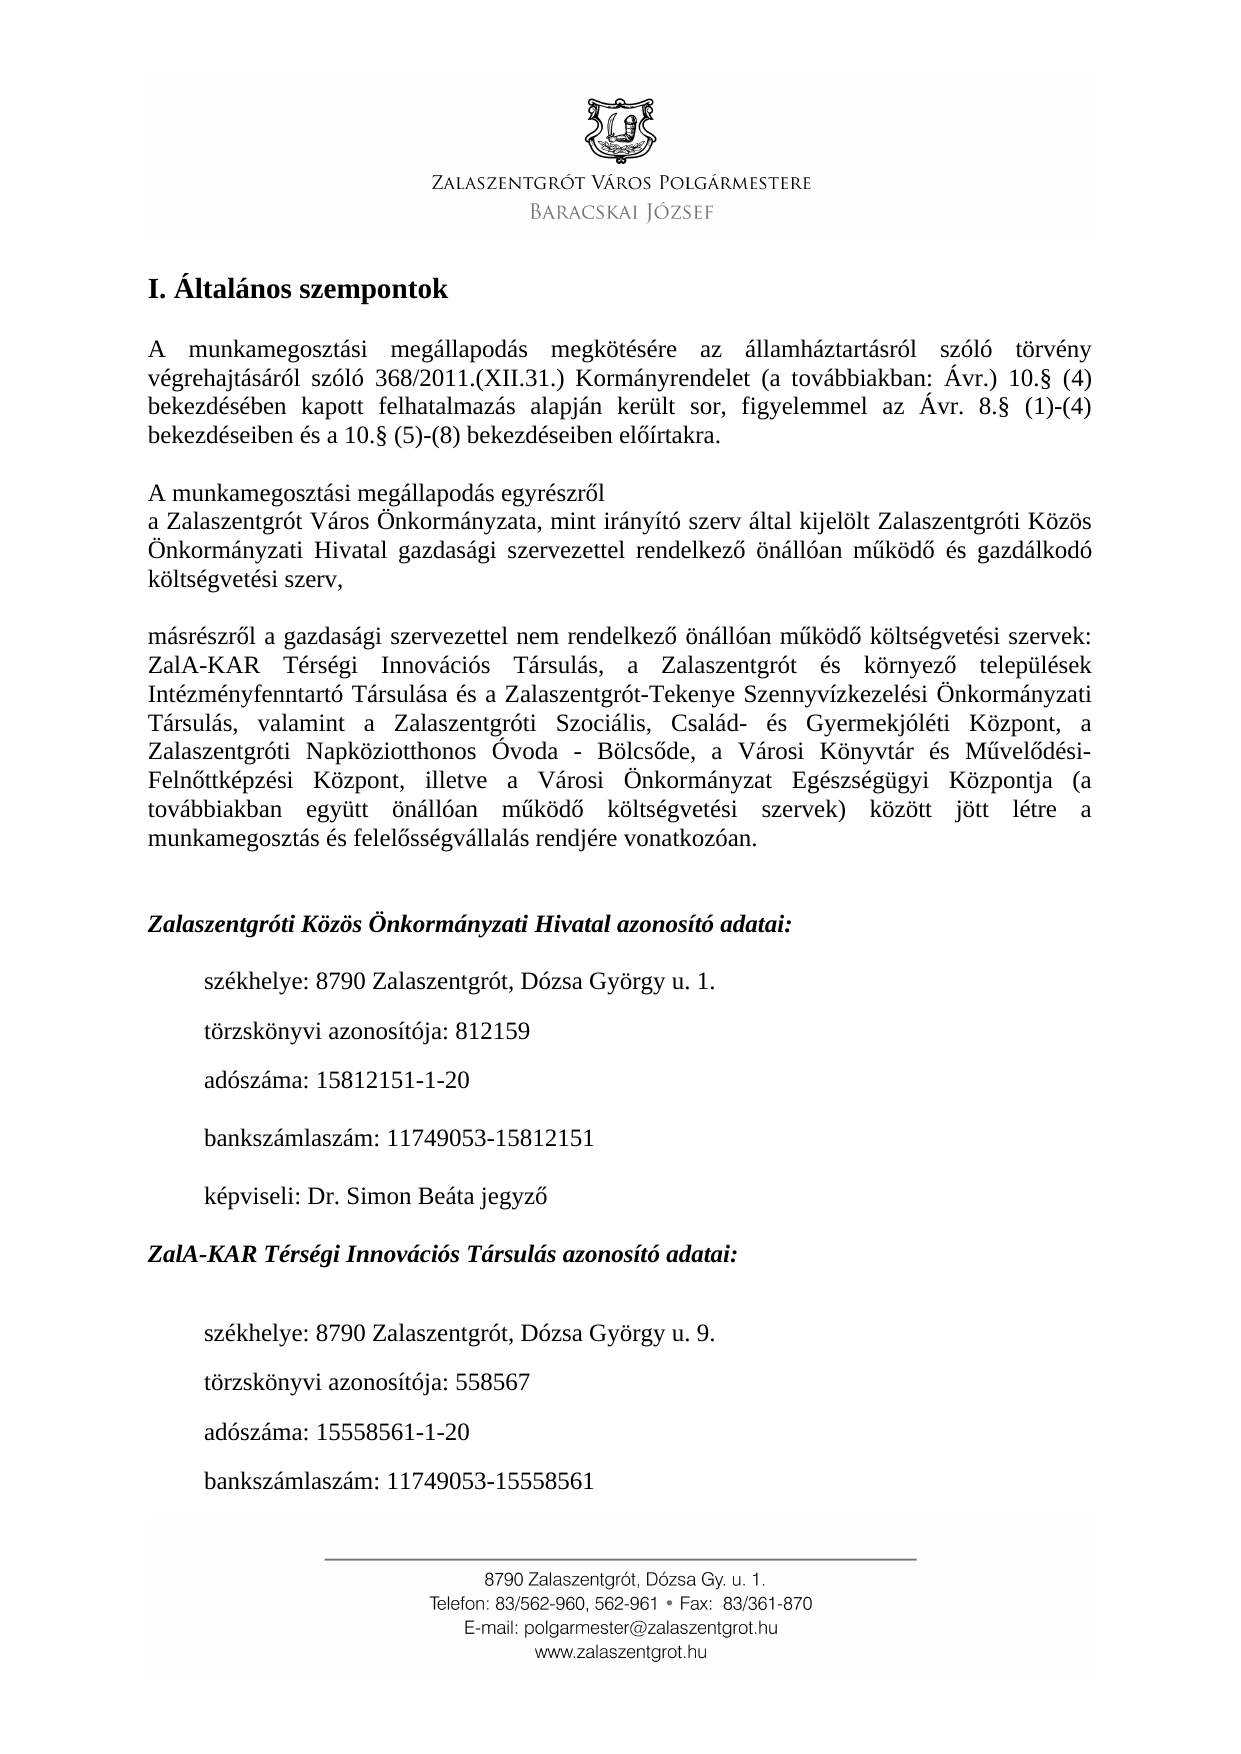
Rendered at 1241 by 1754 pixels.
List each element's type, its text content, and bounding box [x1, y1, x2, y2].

text I. Általános szempontok [148, 272, 1093, 305]
picture [147, 1515, 1094, 1681]
picture [147, 73, 1094, 239]
text A munkamegosztási megállapodás megkötésére az államháztartásról szóló törvény végrehajtásáról szóló 368/2011.(XII.31.) Kormányrendelet (a továbbiakban: Ávr.) 10.§ (4) bekezdésében kapott felhatalmazás alapján került sor, figyelemmel az Ávr. 8.§ (1)-(4) bekezdéseiben és a 10.§ (5)-(8) bekezdéseiben előírtakra. [148, 334, 1093, 449]
text képviseli: Dr. Simon Beáta jegyző [148, 1181, 1093, 1210]
text törzskönyvi azonosítója: 558567 [148, 1367, 1093, 1396]
text törzskönyvi azonosítója: 812159 [148, 1016, 1093, 1045]
text bankszámlaszám: 11749053-15812151 [148, 1123, 1093, 1152]
text ZalA-KAR Térségi Innovációs Társulás azonosító adatai: [148, 1239, 1093, 1268]
text bankszámlaszám: 11749053-15558561 [148, 1466, 1093, 1495]
text adószáma: 15812151-1-20 [148, 1066, 1093, 1094]
text székhelye: 8790 Zalaszentgrót, Dózsa György u. 9. [204, 1318, 1093, 1346]
text székhelye: 8790 Zalaszentgrót, Dózsa György u. 1. [148, 966, 1093, 995]
text másrészről a gazdasági szervezettel nem rendelkező önállóan működő költségvetési szervek: ZalA-KAR Térségi Innovációs Társulás, a Zalaszentgrót és környező települések Intézményfenntartó Társulása és a Zalaszentgrót-Tekenye Szennyvízkezelési Önkormányzati Társulás, valamint a Zalaszentgróti Szociális, Család- és Gyermekjóléti Központ, a Zalaszentgróti Napköziotthonos Óvoda - Bölcsőde, a Városi Könyvtár és Művelődési-Felnőttképzési Központ, illetve a Városi Önkormányzat Egészségügyi Központja (a továbbiakban együtt önállóan működő költségvetési szervek) között jött létre a munkamegosztás és felelősségvállalás rendjére vonatkozóan. [148, 621, 1093, 851]
text a Zalaszentgrót Város Önkormányzata, mint irányító szerv által kijelölt Zalaszentgróti Közös Önkormányzati Hivatal gazdasági szervezettel rendelkező önállóan működő és gazdálkodó költségvetési szerv, [148, 506, 1093, 593]
text Zalaszentgróti Közös Önkormányzati Hivatal azonosító adatai: [148, 909, 1093, 938]
text A munkamegosztási megállapodás egyrészről [148, 478, 1093, 506]
text adószáma: 15558561-1-20 [148, 1417, 1093, 1446]
